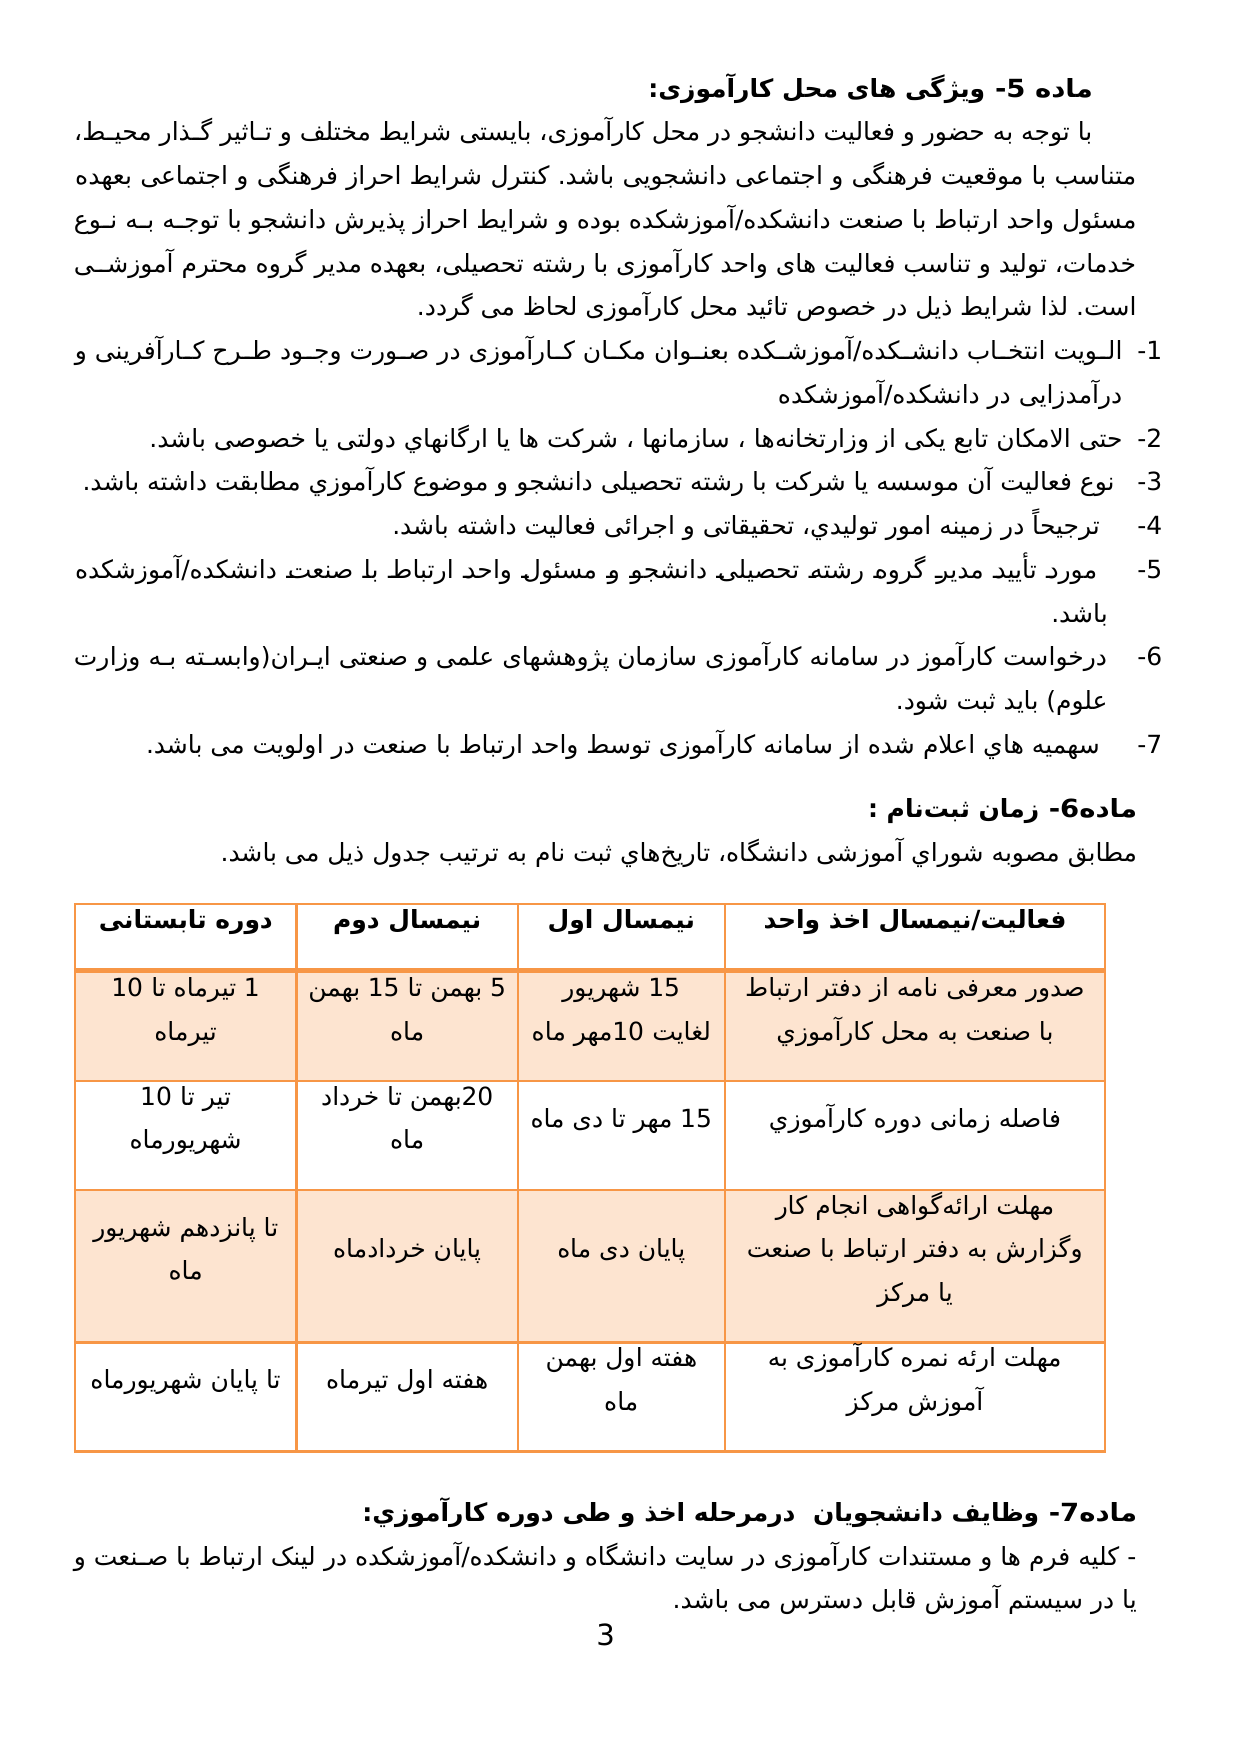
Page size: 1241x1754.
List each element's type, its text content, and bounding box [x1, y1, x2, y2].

table_cell ﻣﻬﻠﺖ اراﺋﻪگواهی انجام کار وگزارش به دفتر ارتباط با صنعت یا مرکز [726, 1191, 1104, 1341]
list درخواست کارآموز در سامانه کارآموزی سازمان پژوهشهای علمی و صنعتی ایران(وابسته به وزارت علوم) باید ثبت شود. [74, 643, 1137, 716]
table_cell 20بهمن تا خرداد ماه [298, 1082, 517, 1189]
text با توجه به حضور و فعالیت دانشجو در محل کارآموزی، بایستی شرایط مختلف و تاثیر گذار محیط، متناسب با موقعیت فرهنگی و اجتماعی دانشجویی باشد. کنترل شرایط احراز فرهنگی و اجتماعی بعهده مسئول واحد ارتباط با صنعت دانشکده/آموزشکده بوده و شرایط احراز پذیرش دانشجو با توجه به نوع خدمات، تولید و تناسب فعالیت های واحد کارآموزی با رشته تحصیلی، بعهده مدیر گروه محترم آموزشی است. لذا شرایط ذیل در خصوص تائید محل کارآموزی لحاظ می گردد. [74, 118, 1137, 322]
table_cell 15 ﺷﻬﺮﯾﻮر لغایت 10مهر ﻣﺎه [519, 973, 724, 1080]
text ماده6- زمان ﺛﺒﺖﻧﺎم : [74, 795, 1137, 824]
list ﻧﻮع ﻓﻌﺎﻟﯿﺖ آن موسسه یا شرکت ﺑﺎ رﺷﺘﻪ ﺗﺤﺼﯿﻠﯽ داﻧﺸﺠﻮ و ﻣﻮﺿﻮع ﮐﺎرآﻣﻮزي ﻣﻄﺎﺑﻘﺖ داﺷﺘﻪ ﺑﺎﺷﺪ. [74, 468, 1137, 497]
table_cell پایان خردادماه [298, 1191, 517, 1341]
table_cell ﻓﺎﺻﻠﻪ زﻣﺎﻧﯽ دوره ﮐﺎرآﻣﻮزي [726, 1082, 1104, 1189]
table_cell هفته اول بهمن ماه [519, 1344, 724, 1450]
table_cell تیر تا 10 شهریورماه [76, 1082, 295, 1189]
text ماده7- وﻇﺎﯾﻒ داﻧﺸﺠﻮﯾﺎن درمرحله اخذ و ﻃﯽ دوره ﮐﺎرآﻣﻮزي: [74, 1498, 1137, 1527]
table_cell 15 مهر تا دی ماه [519, 1082, 724, 1189]
table_cell تا پانزدهم شهریور ماه [76, 1191, 295, 1341]
table_header دوره ﺗﺎﺑﺴﺘﺎﻧﯽ [76, 905, 295, 968]
list ﺗﺮﺟﯿﺤﺎً در زﻣﯿﻨﻪ اﻣﻮر ﺗﻮﻟﯿﺪي، ﺗﺤﻘﯿﻘﺎﺗﯽ و اﺟﺮاﺋﯽ ﻓﻌﺎﻟﯿﺖ داﺷﺘﻪ ﺑﺎﺷﺪ. [74, 511, 1137, 541]
text ماده 5- ویژگی های محل کارآموزی: [74, 74, 1137, 103]
table_cell 1 تیرماه تا 10 تیرماه [76, 973, 295, 1080]
list الویت انتخاب دانشکده/آموزشکده بعنوان مکان کارآموزی در صورت وجود طرح کارآفرینی و درآمدزایی در دانشکده/آموزشکده [74, 336, 1137, 409]
table_header ﻧﯿﻤﺴﺎل اول [519, 905, 724, 968]
text مطابق ﻣﺼﻮﺑﻪ ﺷﻮراي آﻣﻮزﺷﯽ داﻧﺸﮕﺎه، ﺗﺎرﯾﺦﻫﺎي ﺛﺒﺖ ﻧﺎم ﺑﻪ ﺗﺮﺗﯿﺐ جدول ذﯾﻞ می باشد. [74, 838, 1137, 868]
table_header ﻓﻌﺎﻟﯿﺖ/ﻧﯿﻤﺴﺎل اﺧﺬ واﺣﺪ [726, 905, 1104, 968]
table_cell 5 بهمن تا 15 بهمن ماه [298, 973, 517, 1080]
table_cell مهلت ارئه نمره کارآموزی به آموزش مرکز [726, 1344, 1104, 1450]
table_cell هفته اول تیرماه [298, 1344, 517, 1450]
table_cell پایان دی ماه [519, 1191, 724, 1341]
table_cell تا پایان شهریورماه [76, 1344, 295, 1450]
table_cell ﺻﺪور ﻣﻌﺮﻓﯽ ﻧﺎﻣﻪ از دﻓﺘﺮ ارﺗﺒﺎط ﺑﺎ ﺻﻨﻌﺖ ﺑﻪ ﻣﺤﻞ ﮐﺎرآﻣﻮزي [726, 973, 1104, 1080]
list ﻣﻮرد ﺗﺄﯾﯿﺪ مدیر گروه رشته تحصیلی داﻧﺸﺠﻮ و مسئول واحد ارﺗﺒﺎط ﺑﺎ صنعت دانشکده/آموزشکده ﺑﺎﺷﺪ. [74, 555, 1137, 628]
list ﺣﺘﯽ اﻻﻣﮑﺎن ﺗﺎﺑﻊ ﯾﮑﯽ از وزارﺗﺨﺎﻧﻪﻫﺎ ، سازمانها ، شرکت ها یا ارﮔﺎﻧﻬﺎي دوﻟﺘﯽ یا خصوصی ﺑﺎﺷﺪ. [74, 424, 1137, 453]
list ﺳﻬﻤﯿﻪ ﻫﺎي اعلام شده از سامانه کارآموزی ﺗﻮﺳﻂ واحد ارﺗﺒﺎط ﺑﺎ صنعت در اولویت می باشد. [74, 730, 1137, 759]
text - کلیه فرم ها و مستندات کارآموزی در سایت دانشگاه و دانشکده/آموزشکده در لینک ارتباط با صنعت و یا در سیستم آموزش قابل دسترس می باشد. [74, 1542, 1137, 1615]
table_header ﻧﯿﻤﺴﺎل دوم [298, 905, 517, 968]
